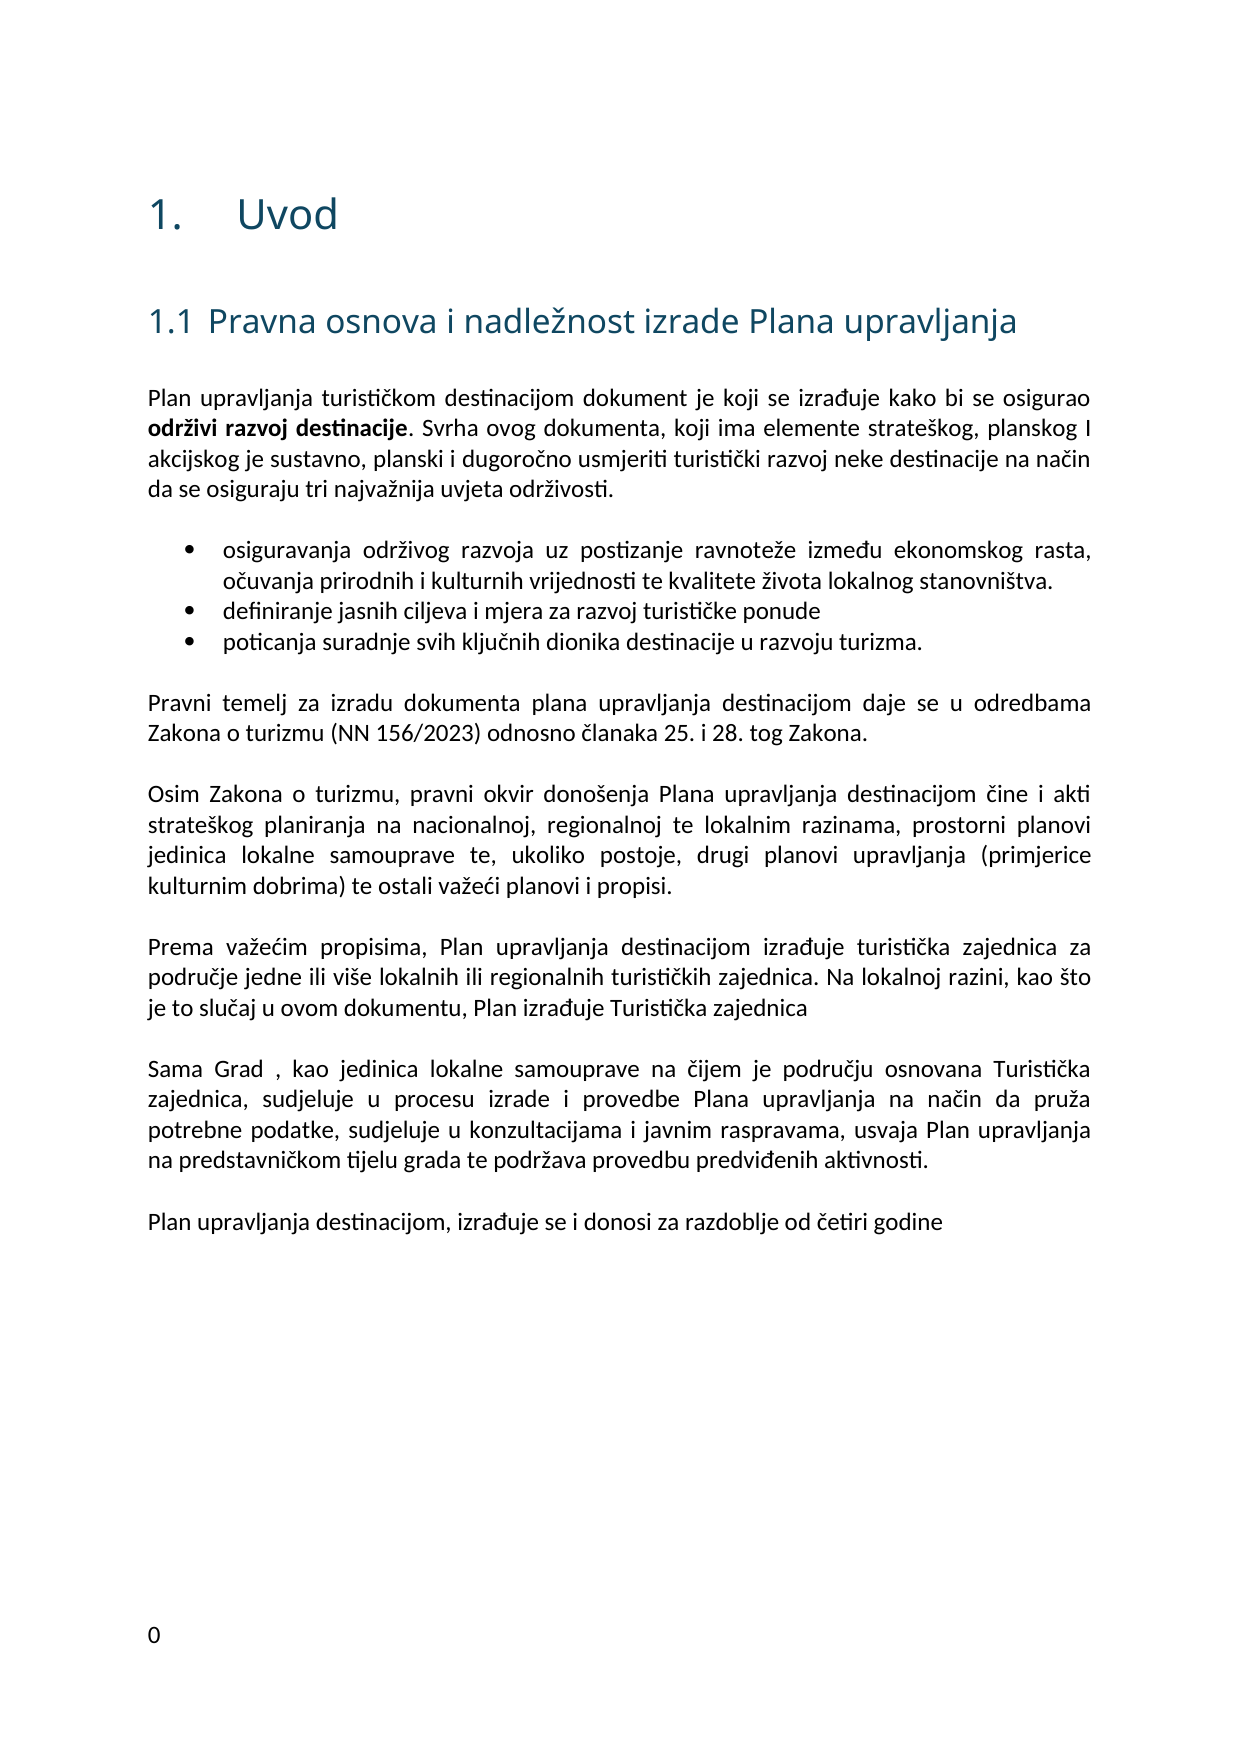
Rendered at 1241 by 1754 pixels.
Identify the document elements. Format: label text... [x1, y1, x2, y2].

subtitle Pravna osnova i nadležnost izrade Plana upravljanja [148, 297, 1093, 343]
list osiguravanja održivog razvoja uz postizanje ravnoteže između ekonomskog rasta, očuvanja prirodnih i kulturnih vrijednosti te kvalitete života lokalnog stanovništva. [185, 534, 1093, 595]
text Pravni temelj za izradu dokumenta plana upravljanja destinacijom daje se u odredbama Zakona o turizmu (NN 156/2023) odnosno članaka 25. i 28. tog Zakona. [148, 687, 1093, 748]
list definiranje jasnih ciljeva i mjera za razvoj turističke ponude [185, 595, 1093, 626]
list poticanja suradnje svih ključnih dionika destinacije u razvoju turizma. [185, 626, 1093, 656]
text Plan upravljanja destinacijom, izrađuje se i donosi za razdoblje od četiri godine [148, 1206, 1093, 1236]
subtitle Uvod [148, 185, 1093, 242]
text Osim Zakona o turizmu, pravni okvir donošenja Plana upravljanja destinacijom čine i akti strateškog planiranja na nacionalnoj, regionalnoj te lokalnim razinama, prostorni planovi jedinica lokalne samouprave te, ukoliko postoje, drugi planovi upravljanja (primjerice kulturnim dobrima) te ostali važeći planovi i propisi. [148, 778, 1093, 901]
text Plan upravljanja turističkom destinacijom dokument je koji se izrađuje kako bi se osigurao održivi razvoj destinacije. Svrha ovog dokumenta, koji ima elemente strateškog, planskog I akcijskog je sustavno, planski i dugoročno usmjeriti turistički razvoj neke destinacije na način da se osiguraju tri najvažnija uvjeta održivosti. [148, 382, 1093, 504]
text Prema važećim propisima, Plan upravljanja destinacijom izrađuje turistička zajednica za područje jedne ili više lokalnih ili regionalnih turističkih zajednica. Na lokalnoj razini, kao što je to slučaj u ovom dokumentu, Plan izrađuje Turistička zajednica [148, 931, 1093, 1023]
text Sama Grad , kao jedinica lokalne samouprave na čijem je području osnovana Turistička zajednica, sudjeluje u procesu izrade i provedbe Plana upravljanja na način da pruža potrebne podatke, sudjeluje u konzultacijama i javnim raspravama, usvaja Plan upravljanja na predstavničkom tijelu grada te podržava provedbu predviđenih aktivnosti. [148, 1053, 1093, 1175]
